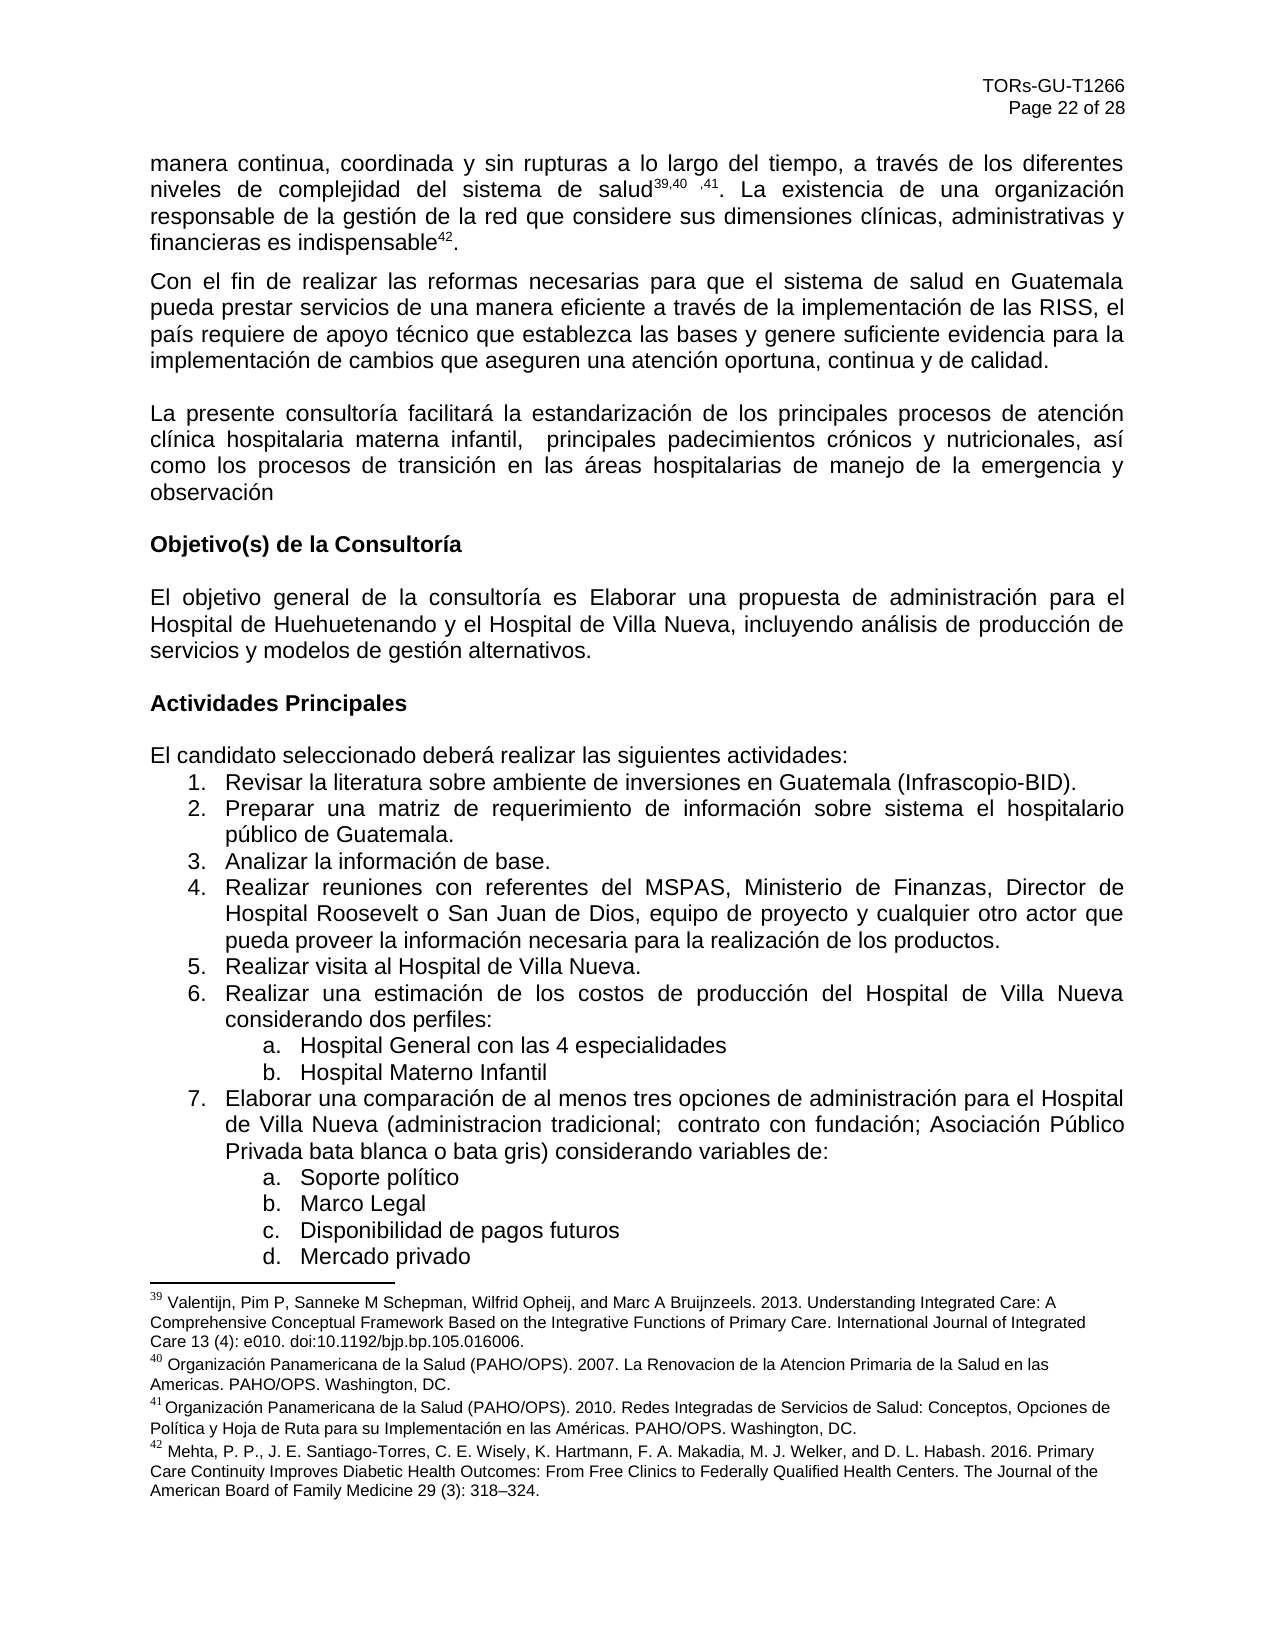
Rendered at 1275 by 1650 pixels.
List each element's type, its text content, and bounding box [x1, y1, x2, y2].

text El objetivo general de la consultoría es Elaborar una propuesta de administración para el Hospital de Huehuetenando y el Hospital de Villa Nueva, incluyendo análisis de producción de servicios y modelos de gestión alternativos. [150, 584, 1125, 663]
list Realizar una estimación de los costos de producción del Hospital de Villa Nueva considerando dos perfiles: [187, 979, 1125, 1032]
list Preparar una matriz de requerimiento de información sobre sistema el hospitalario público de Guatemala. [187, 795, 1125, 848]
list Soporte político [262, 1164, 1125, 1190]
text Objetivo(s) de la Consultoría [150, 531, 1125, 558]
list Realizar visita al Hospital de Villa Nueva. [187, 953, 1125, 979]
list Marco Legal [262, 1190, 1125, 1217]
list Hospital General con las 4 especialidades [262, 1032, 1125, 1058]
list Hospital Materno Infantil [262, 1058, 1125, 1085]
text La presente consultoría facilitará la estandarización de los principales procesos de atención clínica hospitalaria materna infantil, principales padecimientos crónicos y nutricionales, así como los procesos de transición en las áreas hospitalarias de manejo de la emergencia y observación [150, 400, 1125, 505]
list Revisar la literatura sobre ambiente de inversiones en Guatemala (Infrascopio-BID). [187, 769, 1125, 795]
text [150, 150, 1125, 255]
list Disponibilidad de pagos futuros [262, 1217, 1125, 1243]
list Elaborar una comparación de al menos tres opciones de administración para el Hospital de Villa Nueva (administracion tradicional; contrato con fundación; Asociación Público Privada bata blanca o bata gris) considerando variables de: [187, 1085, 1125, 1164]
list Mercado privado [262, 1243, 1125, 1269]
text El candidato seleccionado deberá realizar las siguientes actividades: [150, 742, 1125, 769]
text Con el fin de realizar las reformas necesarias para que el sistema de salud en Guatemala pueda prestar servicios de una manera eficiente a través de la implementación de las RISS, el país requiere de apoyo técnico que establezca las bases y genere suficiente evidencia para la implementación de cambios que aseguren una atención oportuna, continua y de calidad. [150, 268, 1125, 373]
text Actividades Principales [150, 689, 1125, 716]
list Analizar la información de base. [187, 848, 1125, 874]
list Realizar reuniones con referentes del MSPAS, Ministerio de Finanzas, Director de Hospital Roosevelt o San Juan de Dios, equipo de proyecto y cualquier otro actor que pueda proveer la información necesaria para la realización de los productos. [187, 874, 1125, 953]
